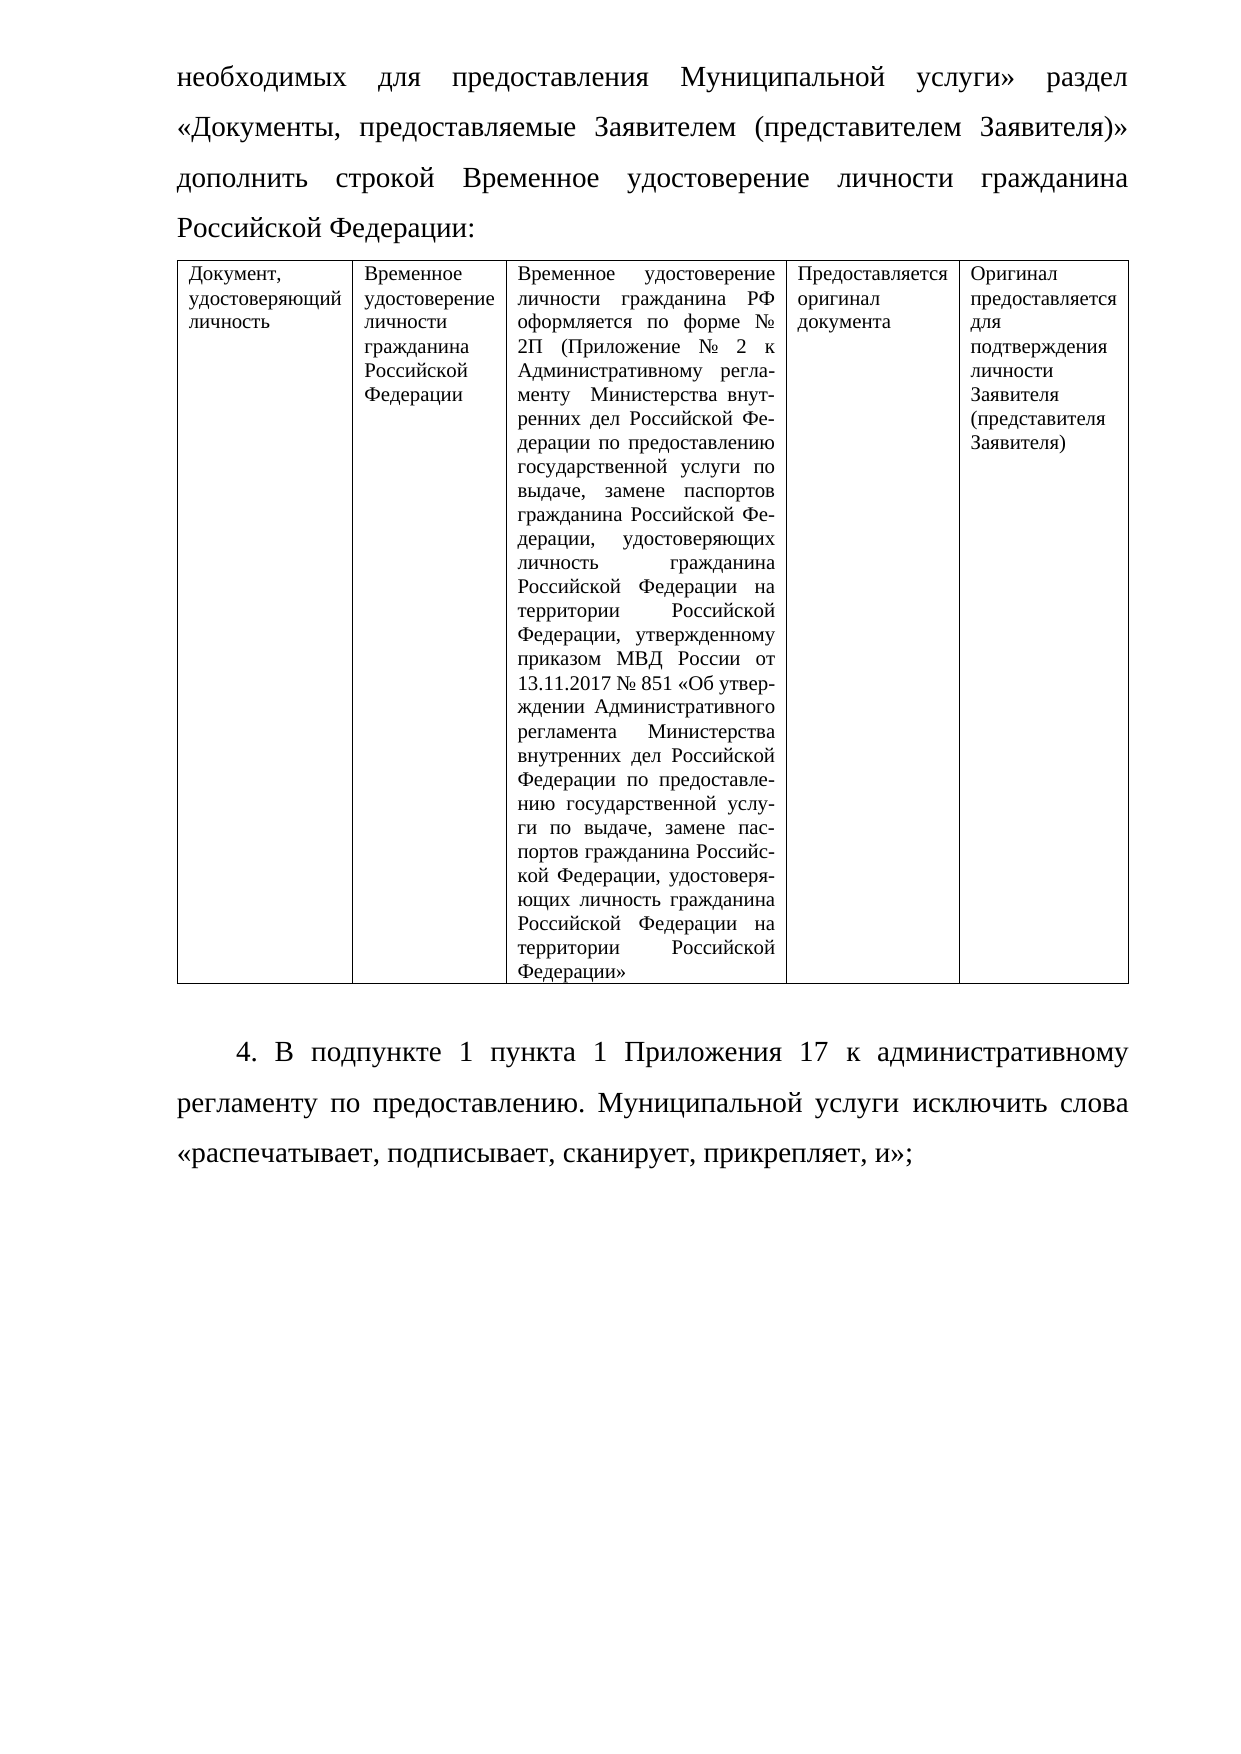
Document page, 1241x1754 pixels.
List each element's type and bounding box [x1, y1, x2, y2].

table_header [165, 59, 1140, 1286]
